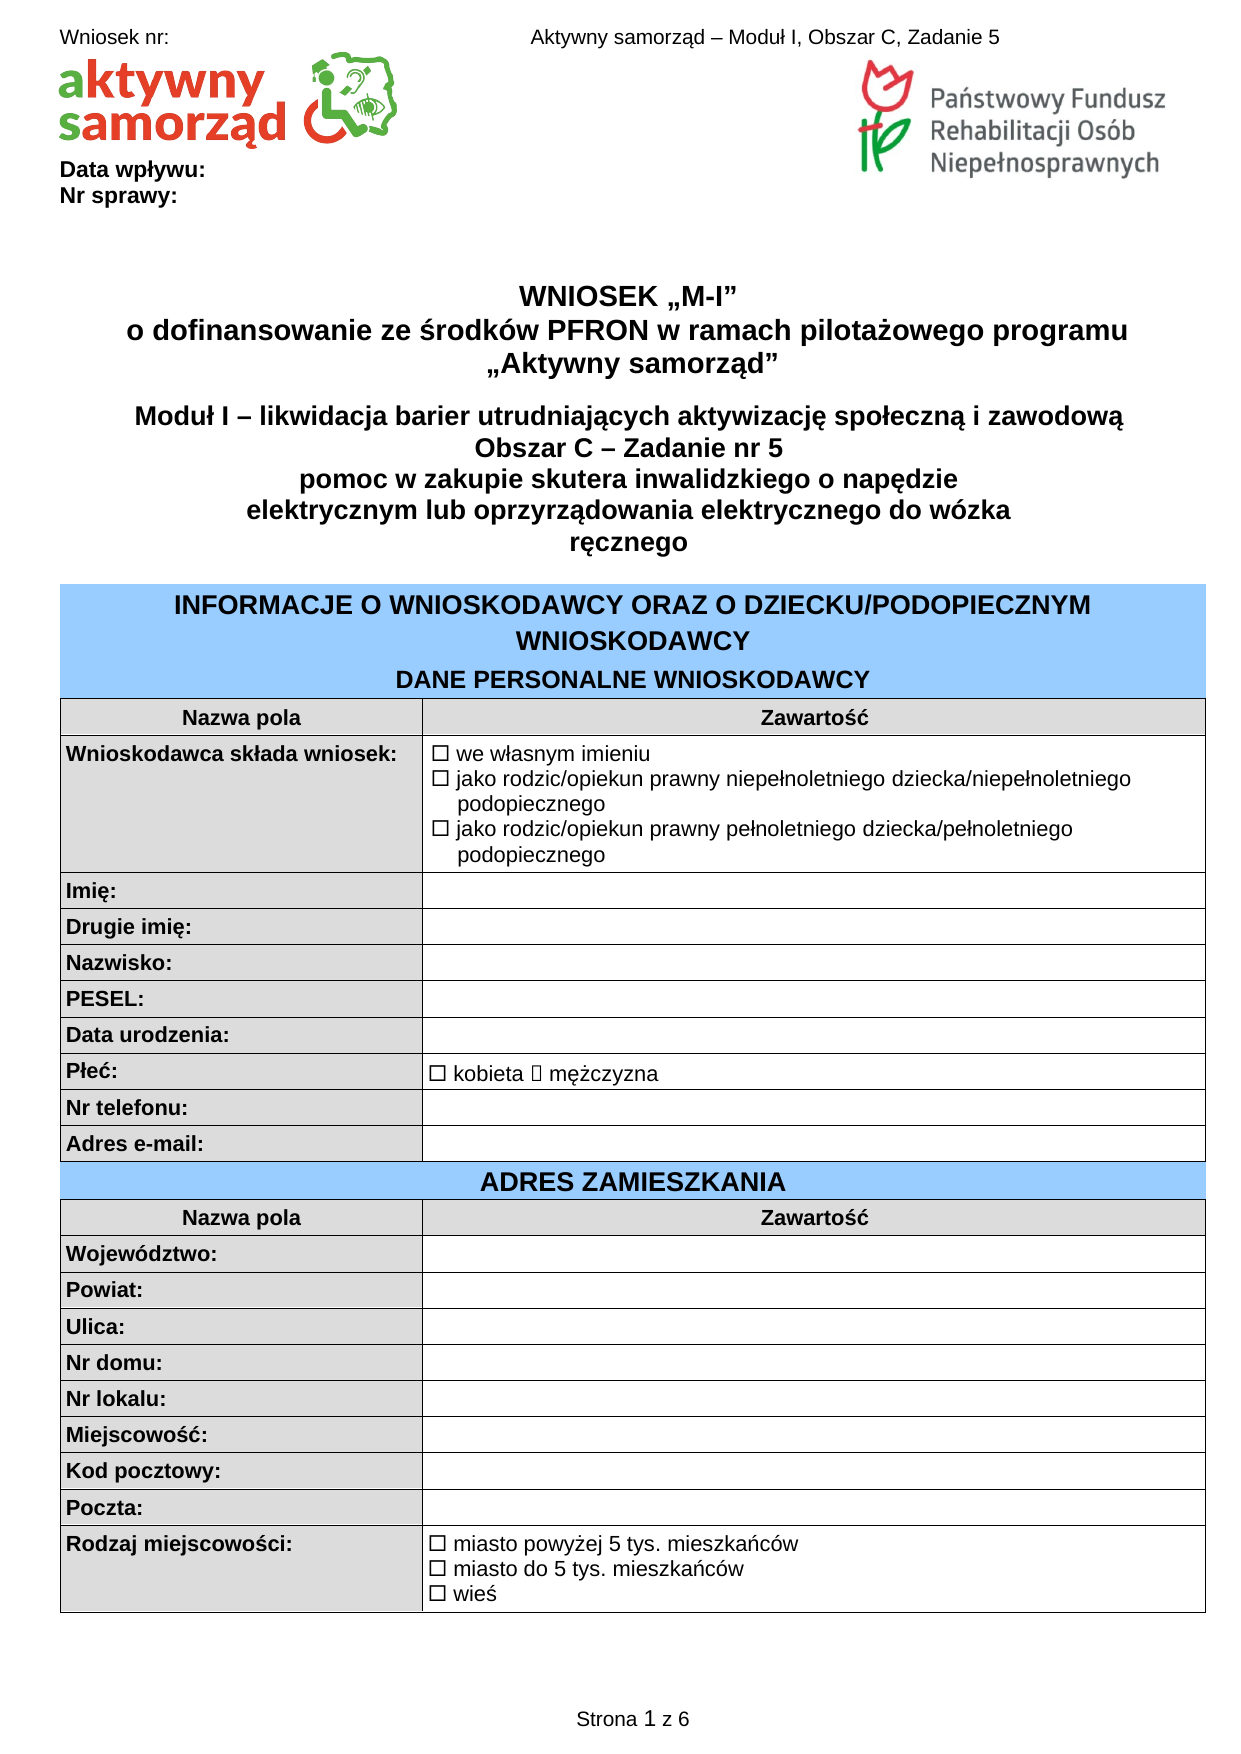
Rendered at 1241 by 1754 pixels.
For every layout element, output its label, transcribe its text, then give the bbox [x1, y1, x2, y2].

table_cell miasto powyżej 5 tys. mieszkańców miasto do 5 tys. mieszkańców wieś [423, 1526, 1205, 1611]
table_cell Nazwa pola [61, 1200, 422, 1235]
table_cell Nazwa pola [61, 699, 422, 734]
text pomoc w zakupie skutera inwalidzkiego o napędzie elektrycznym lub oprzyrządowania elektrycznego do wózka ręcznego [209, 463, 1048, 557]
table_cell Imię: [61, 873, 422, 908]
table_cell Miejscowość: [61, 1417, 422, 1452]
table_cell [423, 1490, 1205, 1524]
table_cell Rodzaj miejscowości: [61, 1526, 422, 1611]
table_cell [423, 945, 1205, 980]
picture [855, 53, 1170, 183]
table_cell [423, 1417, 1205, 1452]
table_cell Województwo: [61, 1236, 422, 1271]
table_cell Ulica: [61, 1309, 422, 1344]
table_cell [423, 873, 1205, 908]
subtitle Moduł I – likwidacja barier utrudniających aktywizację społeczną i zawodową Obszar C – Zadanie nr 5 [124, 400, 1133, 463]
picture [58, 52, 397, 149]
table_cell Płeć: [61, 1054, 422, 1089]
table_cell ADRES ZAMIESZKANIA [60, 1162, 1206, 1199]
table_cell [423, 1345, 1205, 1380]
table_cell Poczta: [61, 1490, 422, 1524]
table_cell [423, 1090, 1205, 1125]
table_cell Powiat: [61, 1273, 422, 1307]
table_cell [423, 981, 1205, 1016]
table_cell Data urodzenia: [61, 1018, 422, 1053]
table_cell Nr telefonu: [61, 1090, 422, 1125]
table_cell PESEL: [61, 981, 422, 1016]
table_cell [423, 1018, 1205, 1053]
table_cell Zawartość [423, 1200, 1205, 1235]
table_cell Nazwisko: [61, 945, 422, 980]
table_cell Nr lokalu: [61, 1381, 422, 1416]
table_cell [423, 1236, 1205, 1271]
table_cell we własnym imieniu jako rodzic/opiekun prawny niepełnoletniego dziecka/niepełnoletniego podopiecznego jako rodzic/opiekun prawny pełnoletniego dziecka/pełnoletniego podopiecznego [423, 736, 1205, 872]
table_cell [423, 909, 1205, 944]
table_cell Nr domu: [61, 1345, 422, 1380]
table_cell [423, 1126, 1205, 1161]
text Data wpływu: Nr sprawy: [59, 156, 207, 209]
table_cell [423, 1273, 1205, 1307]
table_cell Adres e-mail: [61, 1126, 422, 1161]
table_cell Kod pocztowy: [61, 1453, 422, 1488]
table_cell Wnioskodawca składa wniosek: [61, 736, 422, 872]
subtitle WNIOSEK „M-I” [124, 279, 1132, 313]
table_cell Zawartość [423, 699, 1205, 734]
table_cell [423, 1453, 1205, 1488]
table_cell Drugie imię: [61, 909, 422, 944]
text o dofinansowanie ze środków PFRON w ramach pilotażowego programu [124, 313, 1131, 346]
table_cell kobieta  mężczyzna [423, 1054, 1205, 1089]
table_header INFORMACJE O WNIOSKODAWCY ORAZ O DZIECKU/PODOPIECZNYM WNIOSKODAWCY DANE PERSONALNE WNIOSKODAWCY [60, 584, 1206, 698]
table_cell [423, 1309, 1205, 1344]
text „Aktywny samorząd” [124, 346, 1140, 380]
table_cell [423, 1381, 1205, 1416]
